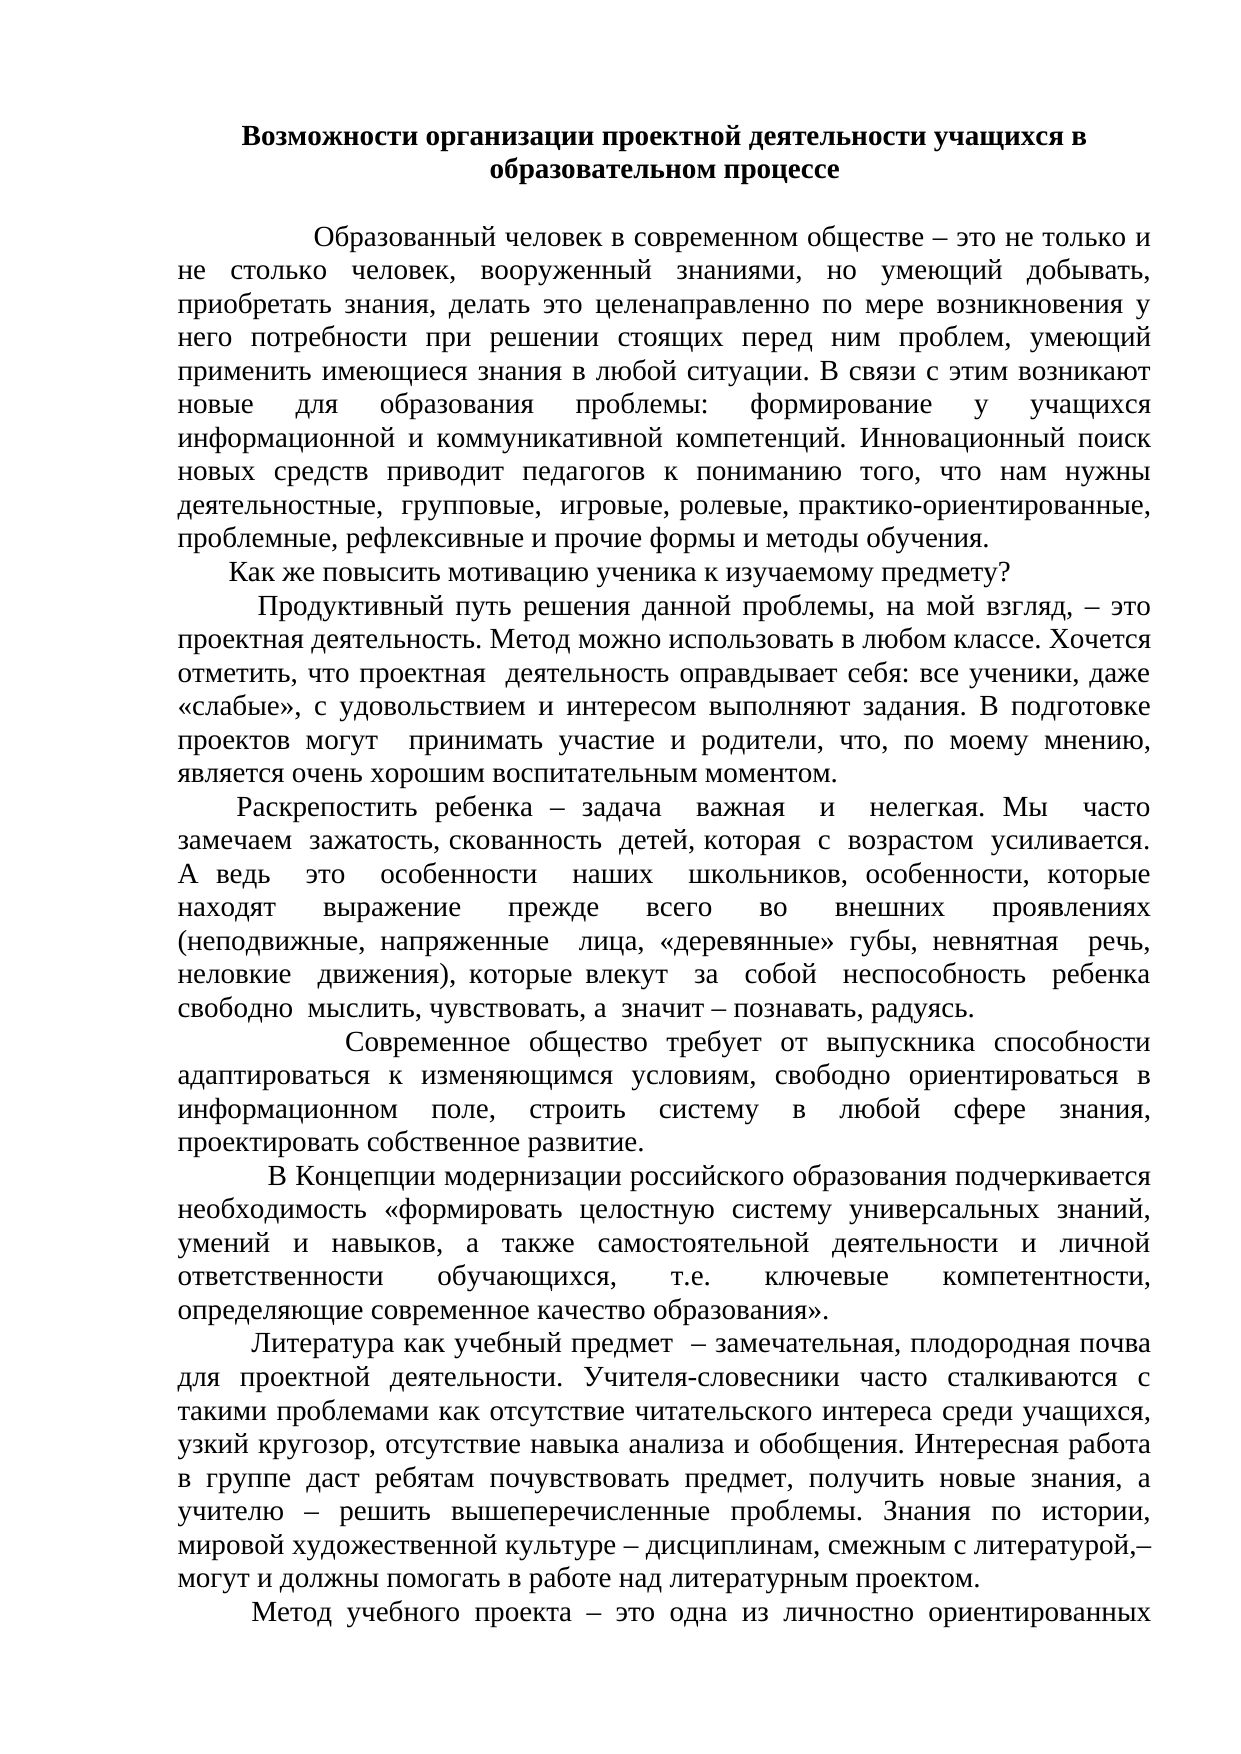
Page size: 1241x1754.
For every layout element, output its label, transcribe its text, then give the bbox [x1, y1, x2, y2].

text Продуктивный путь решения данной проблемы, на мой взгляд, – это проектная деятельность. Метод можно использовать в любом классе. Хочется отметить, что проектная деятельность оправдывает себя: все ученики, даже «слабые», с удовольствием и интересом выполняют задания. В подготовке проектов могут принимать участие и родители, что, по моему мнению, является очень хорошим воспитательным моментом. [177, 588, 1152, 789]
text В Концепции модернизации российского образования подчеркивается необходимость «формировать целостную систему универсальных знаний, умений и навыков, а также самостоятельной деятельности и личной ответственности обучающихся, т.е. ключевые компетентности, определяющие современное качество образования». [177, 1158, 1152, 1326]
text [177, 1594, 1152, 1627]
text Возможности организации проектной деятельности учащихся в образовательном процессе [177, 118, 1152, 185]
text Как же повысить мотивацию ученика к изучаемому предмету? [177, 554, 1152, 588]
text Раскрепостить ребенка – задача важная и нелегкая. Мы часто замечаем зажатость, скованность детей, которая с возрастом усиливается. А ведь это особенности наших школьников, особенности, которые находят выражение прежде всего во внешних проявлениях (неподвижные, напряженные лица, «деревянные» губы, невнятная речь, неловкие движения), которые влекут за собой неспособность ребенка свободно мыслить, чувствовать, а значит – познавать, радуясь. [177, 789, 1152, 1024]
text Литература как учебный предмет – замечательная, плодородная почва для проектной деятельности. Учителя-словесники часто сталкиваются с такими проблемами как отсутствие читательского интереса среди учащихся, узкий кругозор, отсутствие навыка анализа и обобщения. Интересная работа в группе даст ребятам почувствовать предмет, получить новые знания, а учителю – решить вышеперечисленные проблемы. Знания по истории, мировой художественной культуре – дисциплинам, смежным с литературой,– могут и должны помогать в работе над литературным проектом. [177, 1326, 1152, 1594]
text Образованный человек в современном обществе – это не только и не столько человек, вооруженный знаниями, но умеющий добывать, приобретать знания, делать это целенаправленно по мере возникновения у него потребности при решении стоящих перед ним проблем, умеющий применить имеющиеся знания в любой ситуации. В связи с этим возникают новые для образования проблемы: формирование у учащихся информационной и коммуникативной компетенций. Инновационный поиск новых средств приводит педагогов к пониманию того, что нам нужны деятельностные, групповые, игровые, ролевые, практико-ориентированные, проблемные, рефлексивные и прочие формы и методы обучения. [177, 219, 1152, 554]
text Современное общество требует от выпускника способности адаптироваться к изменяющимся условиям, свободно ориентироваться в информационном поле, строить систему в любой сфере знания, проектировать собственное развитие. [177, 1024, 1152, 1158]
